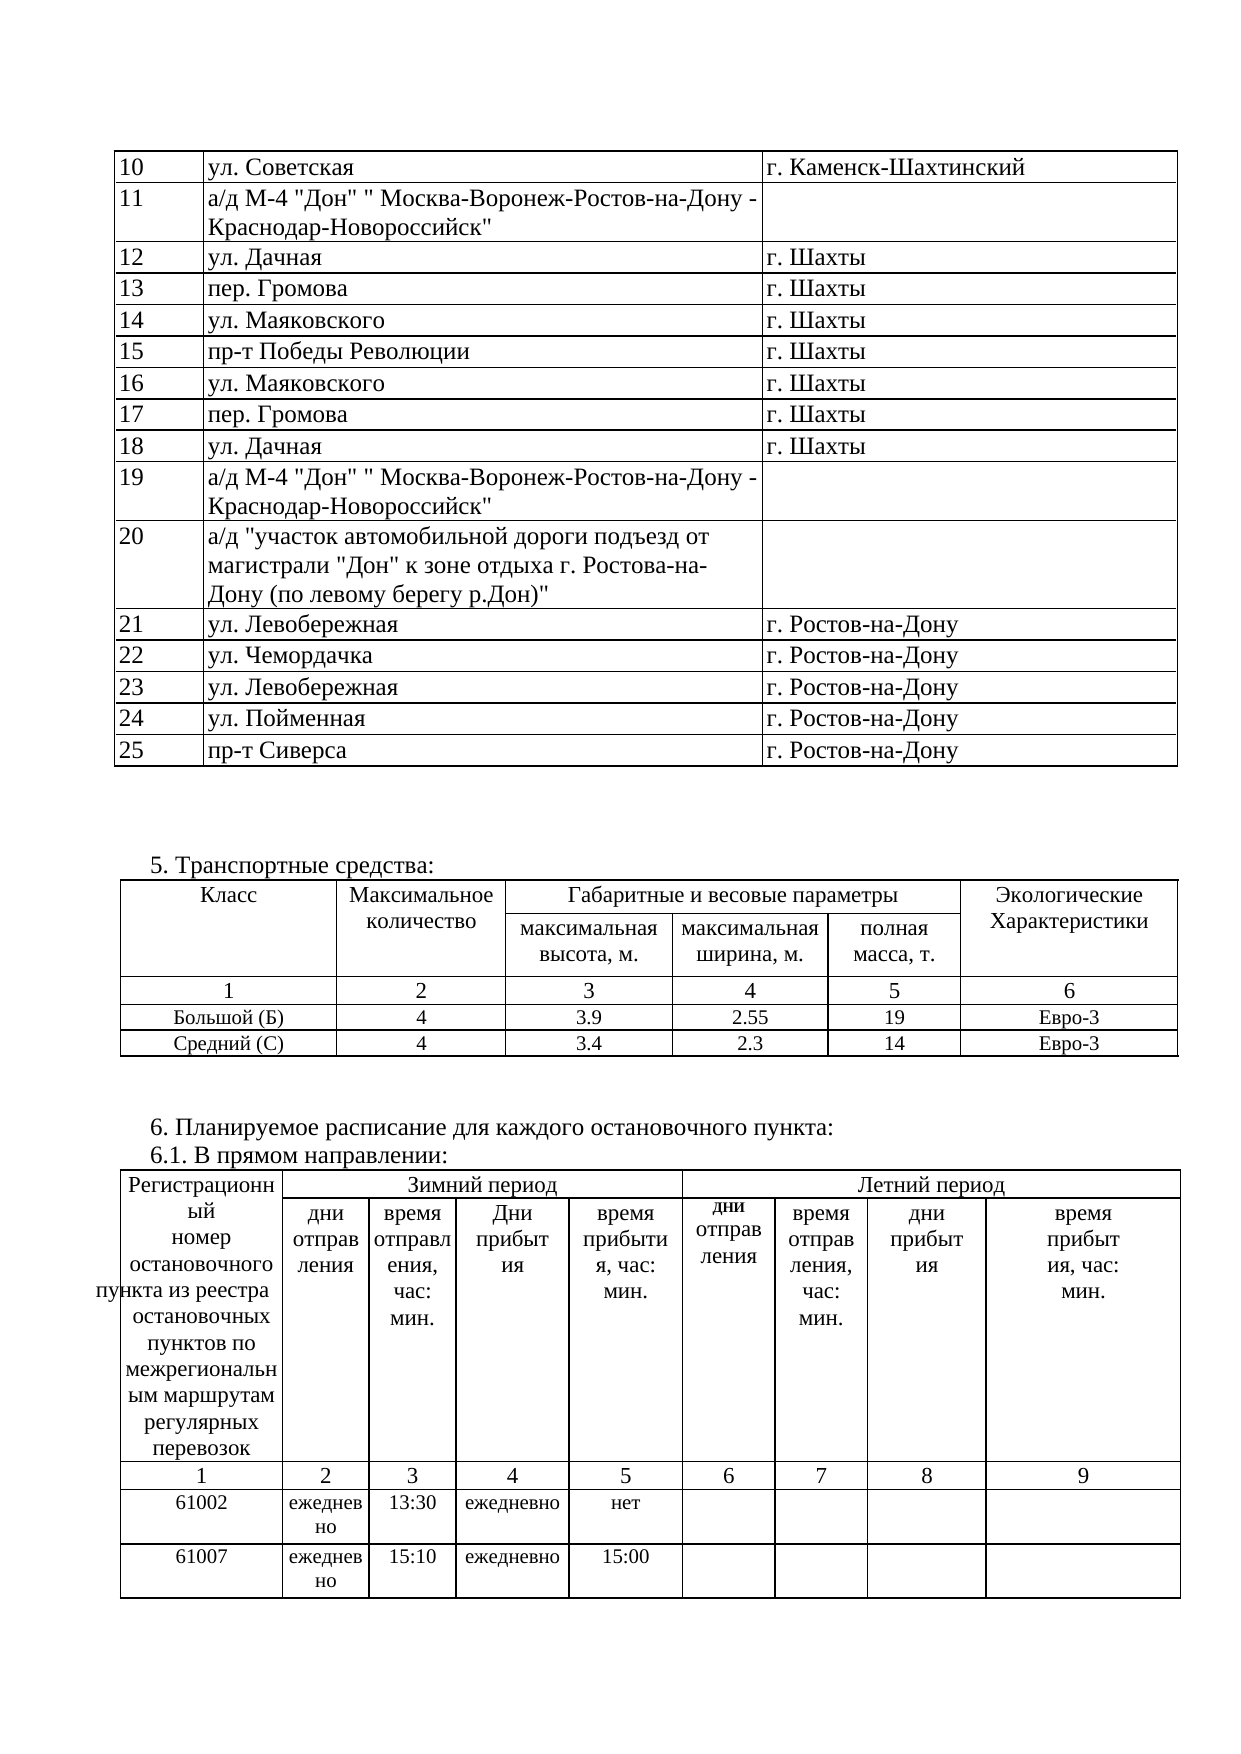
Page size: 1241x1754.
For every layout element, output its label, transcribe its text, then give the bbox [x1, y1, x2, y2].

table_cell ДНИ отправ ления [683, 1199, 774, 1461]
table_cell 13:30 [370, 1490, 455, 1543]
table_cell 5 [570, 1462, 682, 1488]
table_cell Большой (Б) [121, 1005, 336, 1029]
table_cell г. Ростов-на-Дону [763, 639, 1177, 671]
table_cell 24 [115, 703, 203, 733]
table_cell [987, 1545, 1180, 1597]
table_cell 19 [829, 1005, 960, 1029]
table_cell [763, 520, 1177, 608]
table_cell 20 [115, 521, 203, 608]
table_cell а/д "участок автомобильной дороги подъезд от магистрали "Дон" к зоне отдыха г. Ростова-на-Дону (по левому берегу р.Дон)" [204, 521, 762, 608]
table_cell [763, 461, 1177, 520]
table_cell [776, 1545, 867, 1597]
table_cell 8 [868, 1462, 985, 1488]
table_cell г. Ростов-на-Дону [763, 608, 1177, 639]
table_cell ул. Пойменная [204, 704, 762, 733]
table_cell г. Шахты [763, 335, 1177, 366]
table_cell 19 [115, 462, 203, 520]
table_header Экологические Характеристики [961, 881, 1177, 976]
table_cell 14 [829, 1031, 960, 1055]
table_cell ул. Маяковского [204, 368, 762, 398]
table_cell время прибыти я, час: мин. [570, 1199, 682, 1461]
table_cell 6 [683, 1462, 774, 1488]
table_cell максимальная высота, м. [506, 914, 672, 976]
table_cell пр-т Победы Революции [204, 337, 762, 366]
table_cell 17 [115, 399, 203, 429]
table_cell ежедневно [283, 1545, 368, 1597]
table_cell 6 [961, 977, 1177, 1004]
table_cell нет [570, 1490, 682, 1543]
table_cell [987, 1490, 1180, 1543]
table_header Зимний период [283, 1171, 682, 1197]
text 6. Планируемое расписание для каждого остановочного пункта: [150, 1112, 1090, 1140]
table_cell 3 [370, 1462, 455, 1488]
table_cell г. Шахты [763, 366, 1177, 398]
table_cell 4 [673, 977, 827, 1004]
table_cell 10 [115, 152, 203, 181]
table_cell ул. Дачная [204, 431, 762, 461]
table_header Максимальное количество [337, 881, 505, 976]
table_cell 25 [115, 735, 203, 765]
table_cell 12 [115, 242, 203, 272]
table_cell г. Ростов-на-Дону [763, 671, 1177, 702]
table_cell г. Шахты [763, 241, 1177, 272]
table_cell г. Шахты [763, 429, 1177, 461]
table_cell 14 [115, 305, 203, 335]
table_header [121, 1171, 282, 1461]
table_cell дни отправ ления [283, 1199, 368, 1461]
table_cell 11 [115, 183, 203, 241]
table_cell 15:10 [370, 1545, 455, 1597]
table_cell 21 [115, 609, 203, 639]
table_cell 9 [987, 1462, 1180, 1488]
table_cell 61007 [121, 1545, 282, 1597]
table_cell ул. Левобережная [204, 609, 762, 639]
table_cell г. Шахты [763, 304, 1177, 335]
table_header Класс [121, 881, 336, 976]
table_cell ежедневно [283, 1490, 368, 1543]
table_cell 3.9 [506, 1005, 672, 1029]
table_cell 7 [776, 1462, 867, 1488]
table_cell Евро-3 [961, 1031, 1177, 1055]
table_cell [204, 183, 762, 241]
table_header Габаритные и весовые параметры [506, 881, 960, 912]
table_cell время прибыт ия, час: мин. [987, 1199, 1180, 1461]
table_cell 2.55 [673, 1005, 827, 1029]
table_cell максимальная ширина, м. [673, 914, 827, 976]
table_cell Дни прибыт ия [457, 1199, 568, 1461]
table_cell ежедневно [457, 1545, 568, 1597]
table_cell 15:00 [570, 1545, 682, 1597]
table_cell 15 [115, 336, 203, 366]
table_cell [763, 152, 1177, 181]
table_cell [868, 1490, 985, 1543]
table_cell ул. Левобережная [204, 672, 762, 702]
table_cell Евро-3 [961, 1005, 1177, 1029]
table_cell 23 [115, 672, 203, 702]
table_cell пер. Громова [204, 274, 762, 303]
table_cell 3 [506, 977, 672, 1004]
table_cell 18 [115, 430, 203, 461]
table_cell 22 [115, 640, 203, 671]
table_cell дни прибыт ия [868, 1199, 985, 1461]
table_cell ежедневно [457, 1490, 568, 1543]
table_cell г. Ростов-на-Дону [763, 702, 1177, 733]
table_cell 4 [457, 1462, 568, 1488]
table_cell 4 [337, 1005, 505, 1029]
table_cell [868, 1545, 985, 1597]
table_cell 13 [115, 273, 203, 303]
table_cell ул. Маяковского [204, 305, 762, 335]
table_cell г. Ростов-на-Дону [763, 734, 1177, 765]
table_cell 2.3 [673, 1031, 827, 1055]
table_cell [776, 1490, 867, 1543]
table_cell время отправ ления, час: мин. [776, 1199, 867, 1461]
table_cell 1 [121, 977, 336, 1004]
table_cell а/д М-4 "Дон" " Москва-Воронеж-Ростов-на-Дону -Краснодар-Новороссийск" [204, 462, 762, 520]
table_cell [763, 181, 1177, 241]
table_cell пер. Громова [204, 400, 762, 429]
table_header Летний период [683, 1171, 1180, 1197]
table_cell [683, 1490, 774, 1543]
table_cell 1 [121, 1462, 282, 1488]
table_cell [683, 1545, 774, 1597]
table_cell г. Шахты [763, 272, 1177, 303]
table_cell 5 [829, 977, 960, 1004]
table_cell г. Шахты [763, 398, 1177, 429]
table_cell ул. Советская [204, 152, 762, 181]
table_cell полная масса, т. [829, 914, 960, 976]
table_cell 16 [115, 368, 203, 398]
table_cell ул. Чемордачка [204, 641, 762, 671]
table_cell время отправл ения, час: мин. [370, 1199, 455, 1461]
text 6.1. В прямом направлении: [150, 1140, 1090, 1169]
table_cell Средний (С) [121, 1031, 336, 1055]
table_cell 2 [337, 977, 505, 1004]
text 5. Транспортные средства: [150, 850, 1090, 879]
table_cell ул. Дачная [204, 242, 762, 272]
table_cell пр-т Сиверса [204, 735, 762, 765]
table_cell 4 [337, 1031, 505, 1055]
table_cell 2 [283, 1462, 368, 1488]
table_cell 3.4 [506, 1031, 672, 1055]
table_cell 61002 [121, 1490, 282, 1543]
